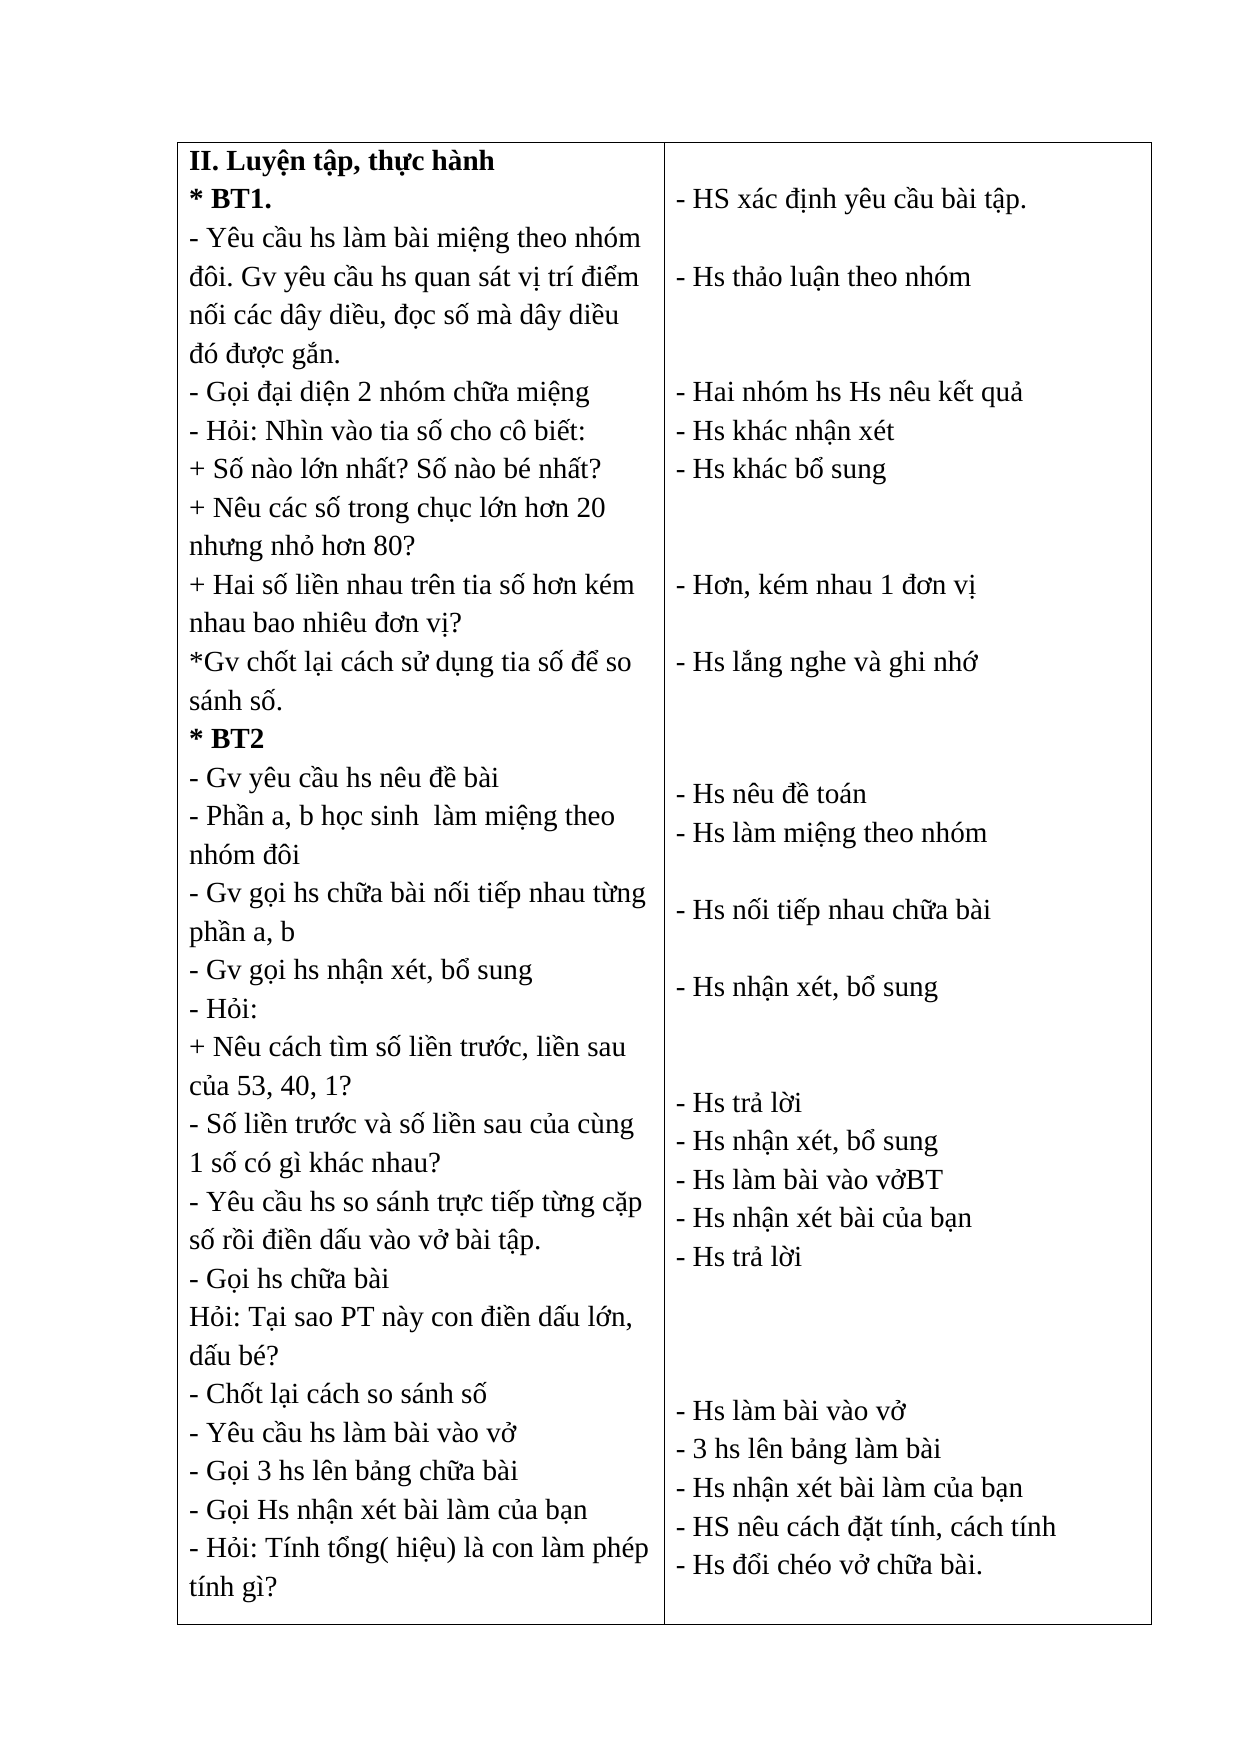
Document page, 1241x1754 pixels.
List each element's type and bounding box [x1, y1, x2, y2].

table_cell [665, 143, 1151, 1624]
table_cell [178, 143, 664, 1624]
